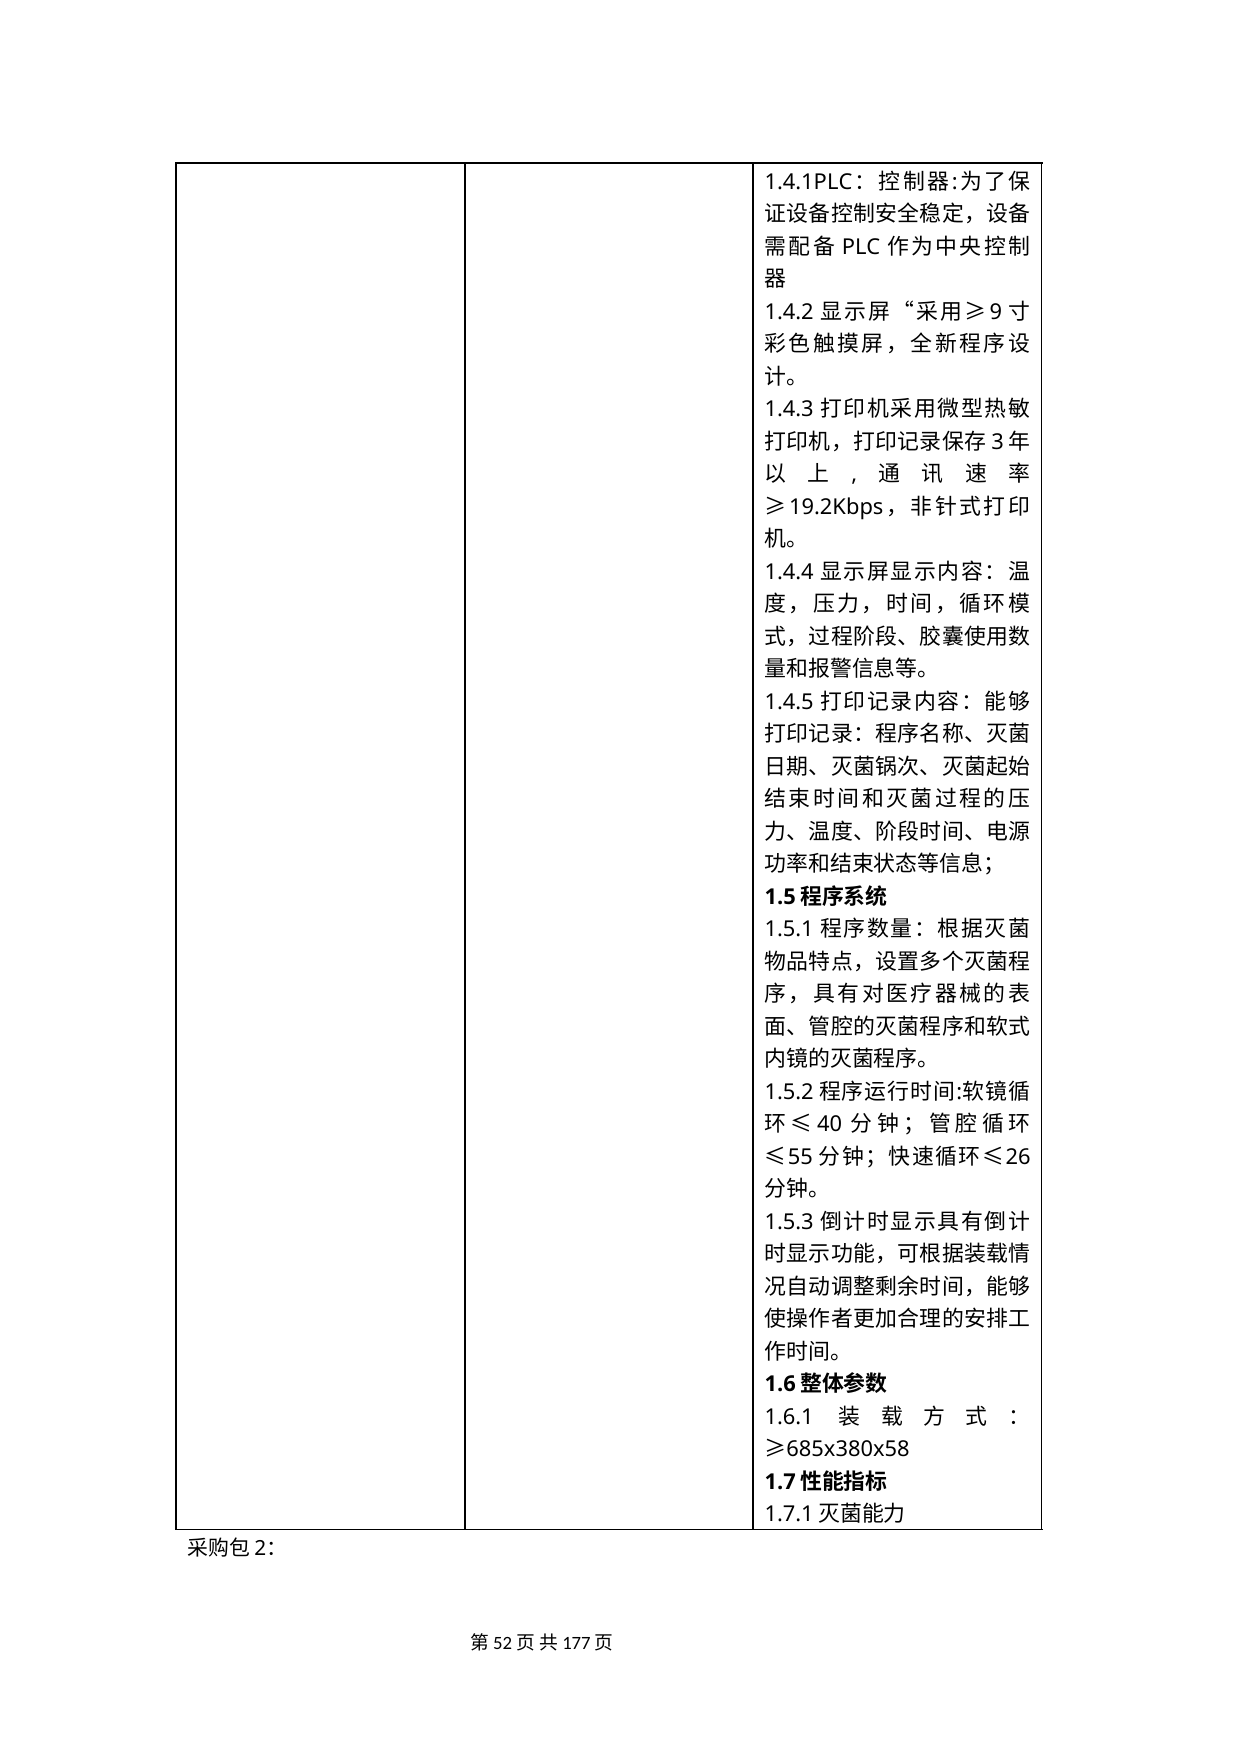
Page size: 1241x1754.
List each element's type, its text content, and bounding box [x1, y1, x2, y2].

text 采购包2： [187, 1530, 1053, 1563]
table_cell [754, 164, 1041, 1528]
table_cell [466, 164, 752, 1528]
table_cell 1 [177, 164, 464, 1528]
